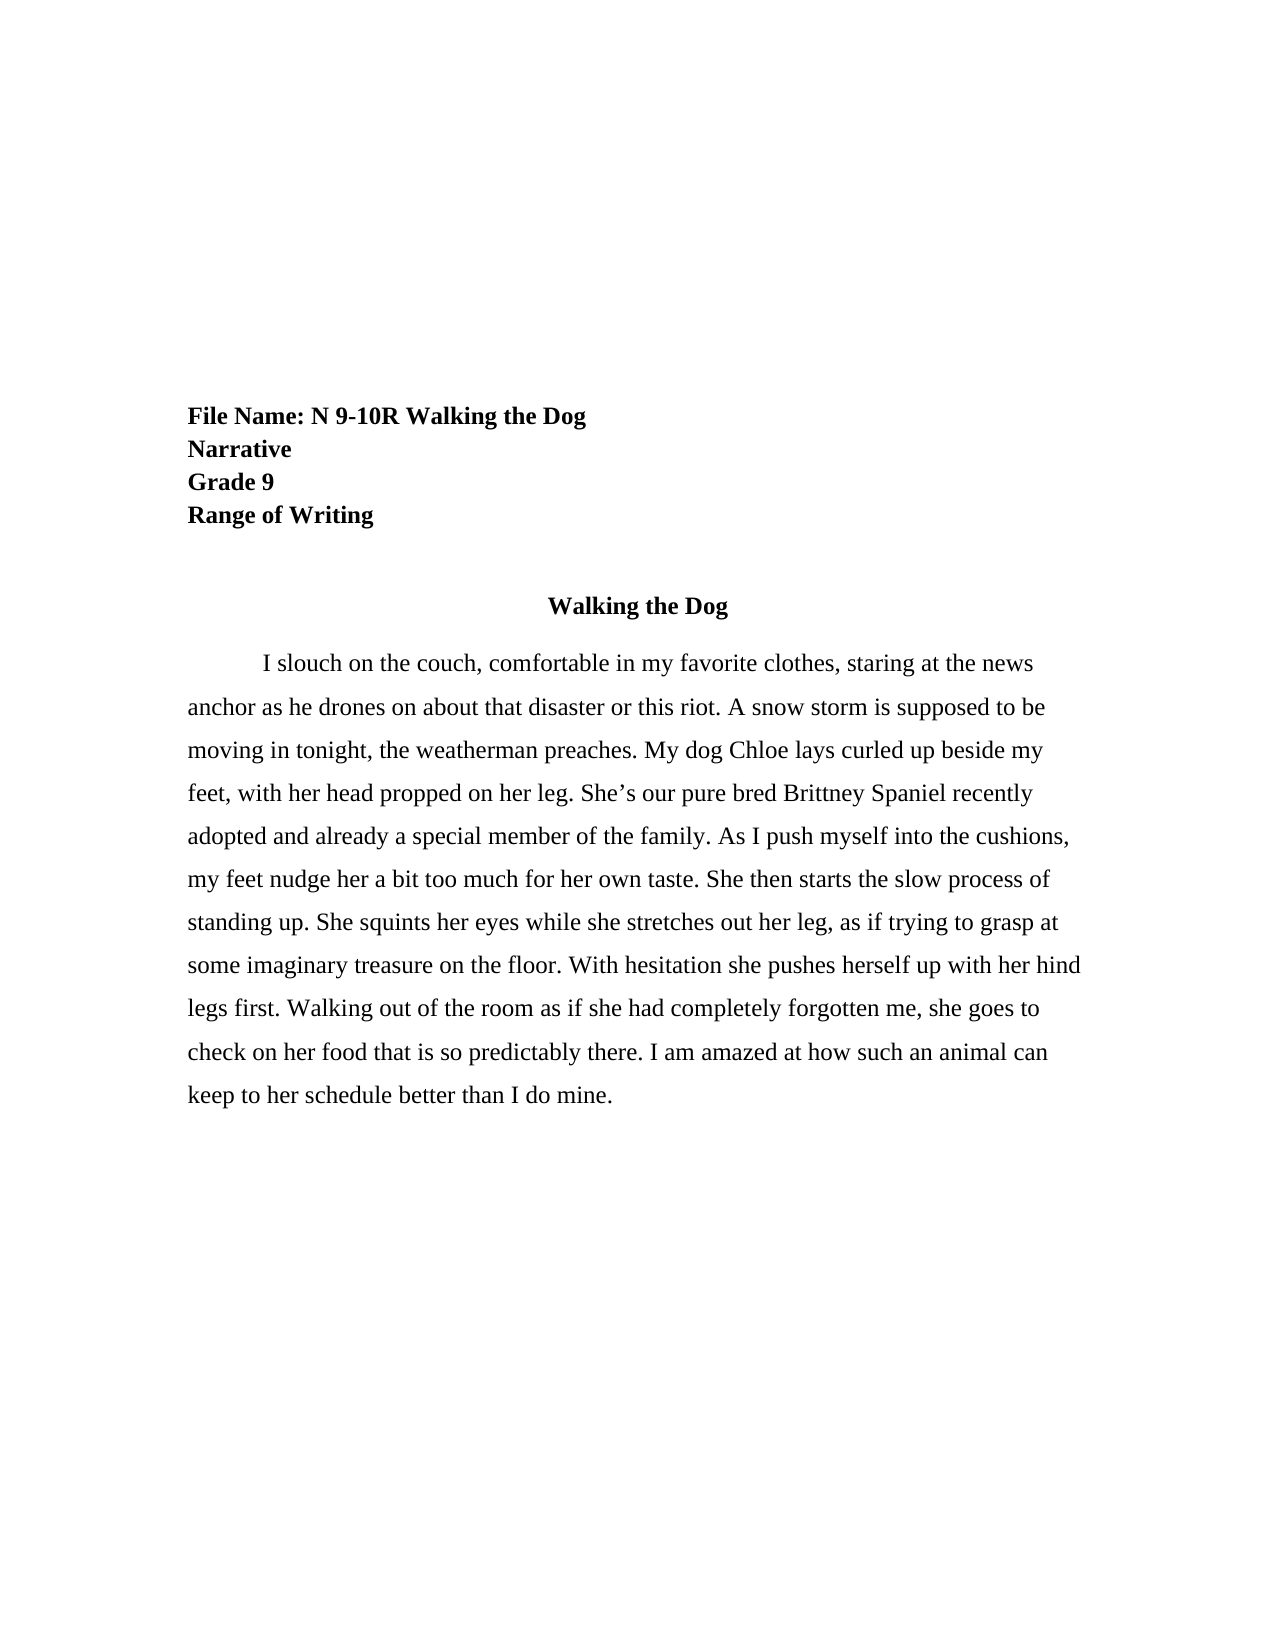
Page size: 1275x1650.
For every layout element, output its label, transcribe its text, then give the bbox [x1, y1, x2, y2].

text Range of Writing [187, 500, 1087, 529]
text I slouch on the couch, comfortable in my favorite clothes, staring at the news anchor as he drones on about that disaster or this riot. A snow storm is supposed to be moving in tonight, the weatherman preaches. My dog Chloe lays curled up beside my feet, with her head propped on her leg. She’s our pure bred Brittney Spaniel recently adopted and already a special member of the family. As I push myself into the cushions, my feet nudge her a bit too much for her own taste. She then starts the slow process of standing up. She squints her eyes while she stretches out her leg, as if trying to grasp at some imaginary treasure on the floor. With hesitation she pushes herself up with her hind legs first. Walking out of the room as if she had completely forgotten me, she goes to check on her food that is so predictably there. I am amazed at how such an animal can keep to her schedule better than I do mine. [187, 648, 1087, 1108]
text File Name: N 9-10R Walking the Dog [187, 401, 1087, 430]
text Walking the Dog [187, 591, 1087, 620]
text Grade 9 [187, 467, 1087, 496]
text Narrative [187, 434, 1087, 463]
